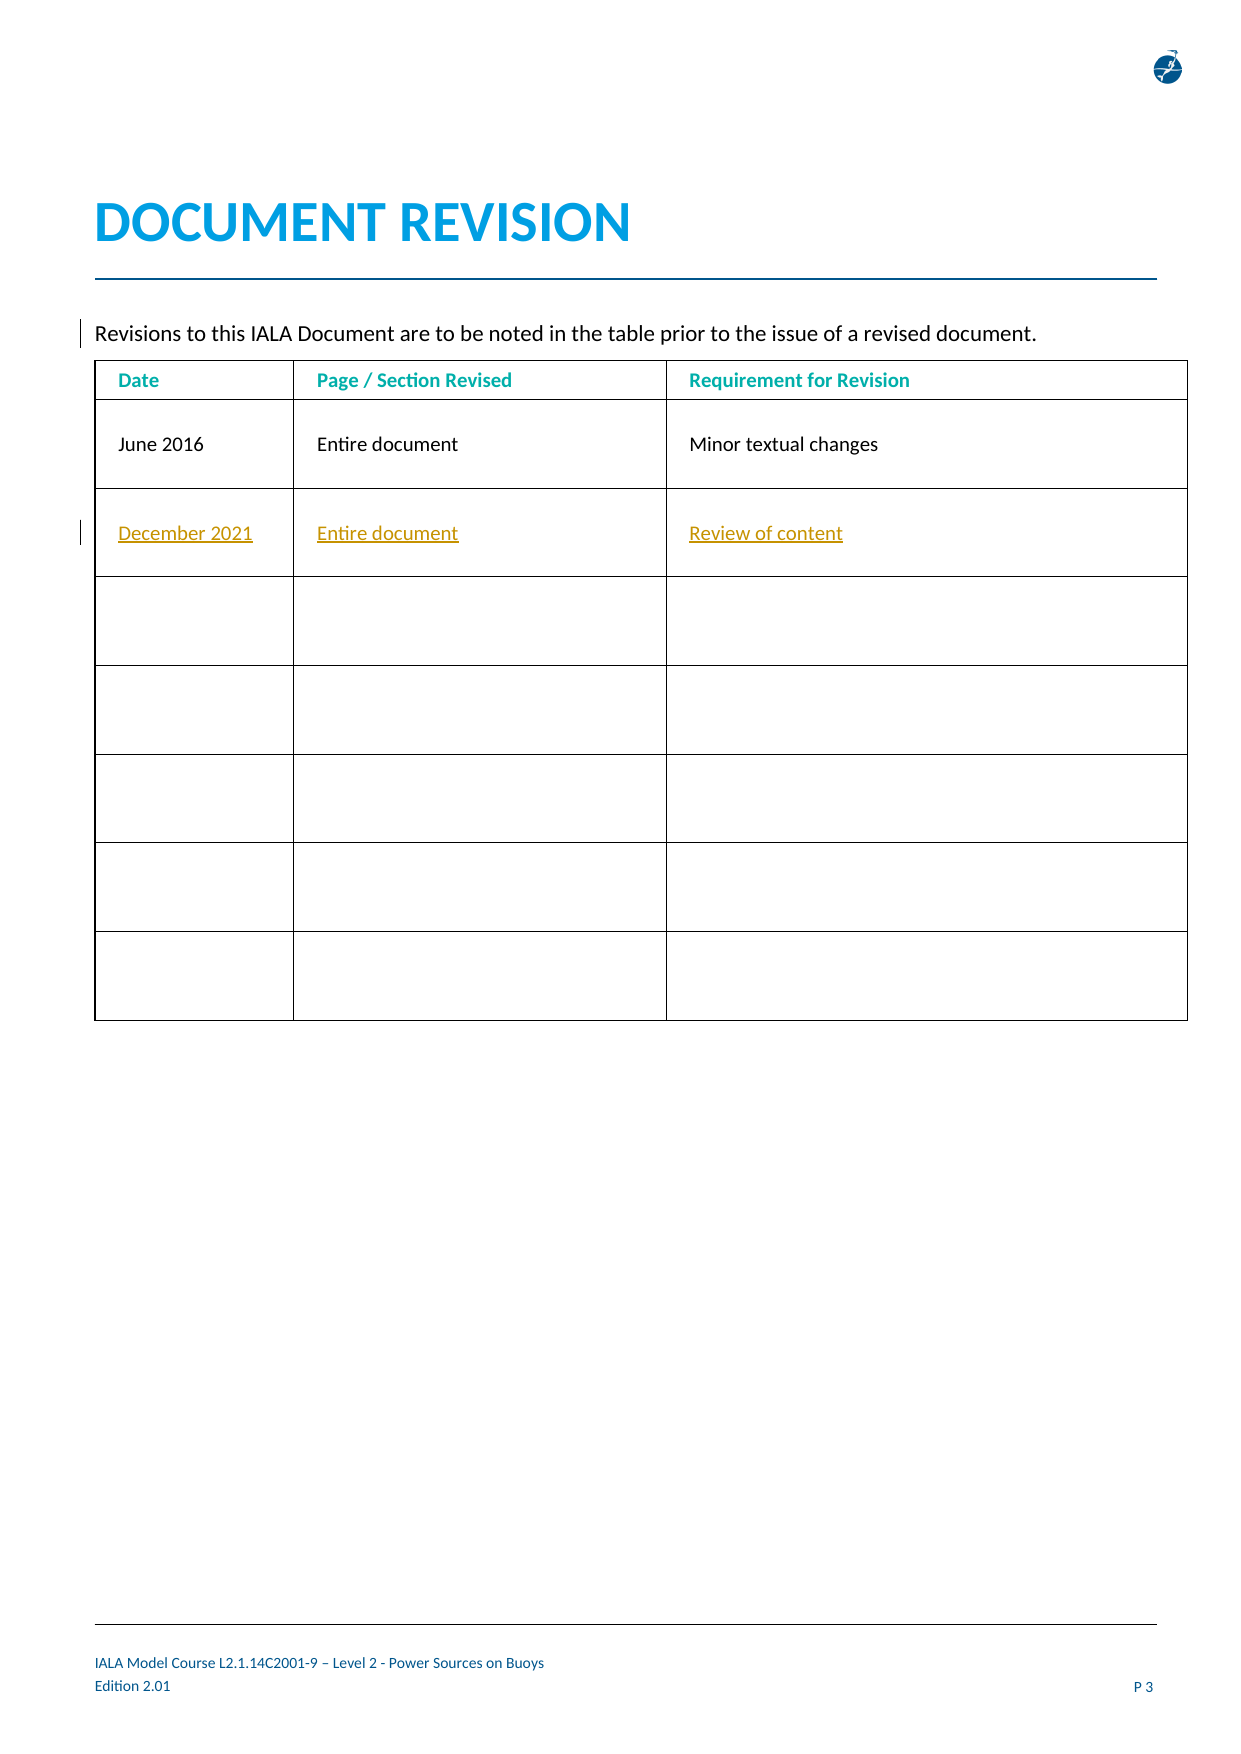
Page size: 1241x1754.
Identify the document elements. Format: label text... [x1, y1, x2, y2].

table_cell [96, 666, 293, 753]
table_cell [667, 577, 1187, 665]
table_cell [96, 843, 293, 931]
table_cell [667, 666, 1187, 753]
table_cell [667, 932, 1187, 1019]
table_cell June 2016 [96, 400, 293, 488]
table_cell [294, 932, 666, 1019]
table_header Page / Section Revised [294, 361, 666, 399]
table_header Requirement for Revision [667, 361, 1187, 399]
table_cell Entire document [294, 400, 666, 488]
table_cell Minor textual changes [667, 400, 1187, 488]
table_cell [667, 843, 1187, 931]
table_cell [294, 843, 666, 931]
table_cell [294, 666, 666, 753]
table_cell [667, 489, 1187, 576]
table_cell [96, 489, 293, 576]
table_cell [96, 932, 293, 1019]
table_cell [96, 577, 293, 665]
table_cell [294, 577, 666, 665]
picture [1122, 0, 1241, 119]
table_header Date [96, 361, 293, 399]
table_cell [294, 489, 666, 576]
table_cell [96, 755, 293, 842]
text Revisions to this IALA Document are to be noted in the table prior to the issue of a revised document. [94, 319, 1157, 347]
table_cell [667, 755, 1187, 842]
table_cell [294, 755, 666, 842]
